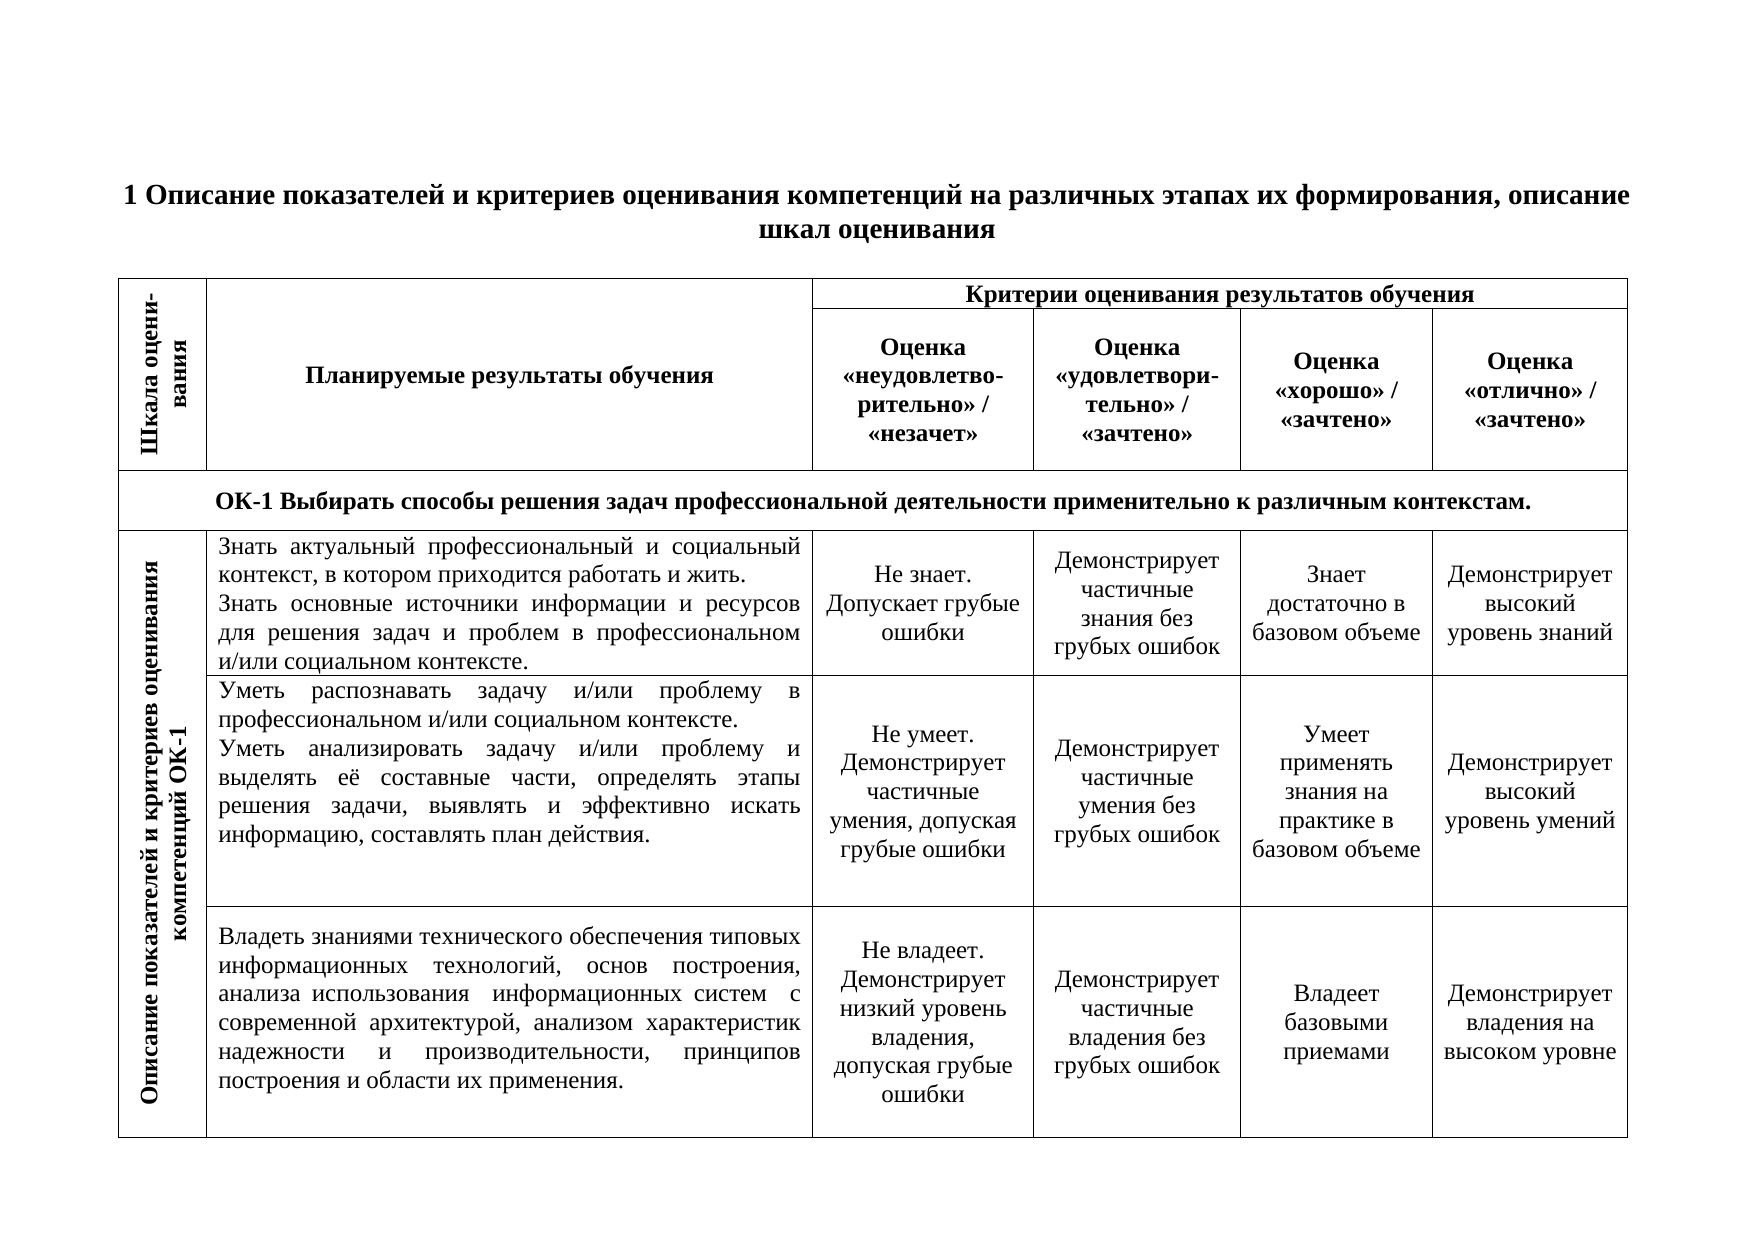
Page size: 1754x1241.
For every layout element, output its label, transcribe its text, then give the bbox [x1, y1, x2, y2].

table_cell Демонстрирует владения на высоком уровне [1433, 907, 1627, 1137]
table_header Планируемые результаты обучения [207, 279, 812, 470]
table_cell Не владеет. Демонстрирует низкий уровень владения, допуская грубые ошибки [813, 907, 1033, 1137]
text 1 Описание показателей и критериев оценивания компетенций на различных этапах их формирования, описание шкал оценивания [118, 177, 1636, 244]
table_cell Демонстрирует частичные умения без грубых ошибок [1034, 676, 1240, 906]
table_cell Демонстрирует частичные владения без грубых ошибок [1034, 907, 1240, 1137]
table_cell Знает достаточно в базовом объеме [1241, 531, 1432, 674]
table_header Шкала оценивания [119, 279, 206, 470]
table_cell Оценка «неудовлетворительно» / «незачет» [813, 309, 1033, 470]
table_cell Владеть знаниями технического обеспечения типовых информационных технологий, основ построения, анализа использования информационных систем с современной архитектурой, анализом характеристик надежности и производительности, принципов построения и области их применения. [207, 907, 812, 1137]
table_cell Демонстрирует высокий уровень умений [1433, 676, 1627, 906]
table_cell Демонстрирует частичные знания без грубых ошибок [1034, 531, 1240, 674]
table_cell Оценка «отлично» / «зачтено» [1433, 309, 1627, 470]
table_cell ОК-1 Выбирать способы решения задач профессиональной деятельности применительно к различным контекстам. [119, 471, 1627, 530]
table_cell Знать актуальный профессиональный и социальный контекст, в котором приходится работать и жить. Знать основные источники информации и ресурсов для решения задач и проблем в профессиональном и/или социальном контексте. [207, 531, 812, 674]
table_cell Не знает. Допускает грубые ошибки [813, 531, 1033, 674]
table_cell Владеет базовыми приемами [1241, 907, 1432, 1137]
table_cell Оценка «хорошо» / «зачтено» [1241, 309, 1432, 470]
table_cell Умеет применять знания на практике в базовом объеме [1241, 676, 1432, 906]
table_cell Демонстрирует высокий уровень знаний [1433, 531, 1627, 674]
table_cell Оценка «удовлетворительно» / «зачтено» [1034, 309, 1240, 470]
table_cell Не умеет. Демонстрирует частичные умения, допуская грубые ошибки [813, 676, 1033, 906]
table_header Критерии оценивания результатов обучения [813, 279, 1627, 308]
table_cell Уметь распознавать задачу и/или проблему в профессиональном и/или социальном контексте. Уметь анализировать задачу и/или проблему и выделять её составные части, определять этапы решения задачи, выявлять и эффективно искать информацию, составлять план действия. [207, 676, 812, 906]
table_cell Описание показателей и критериев оценивания компетенций ОК-1 [119, 531, 206, 1137]
